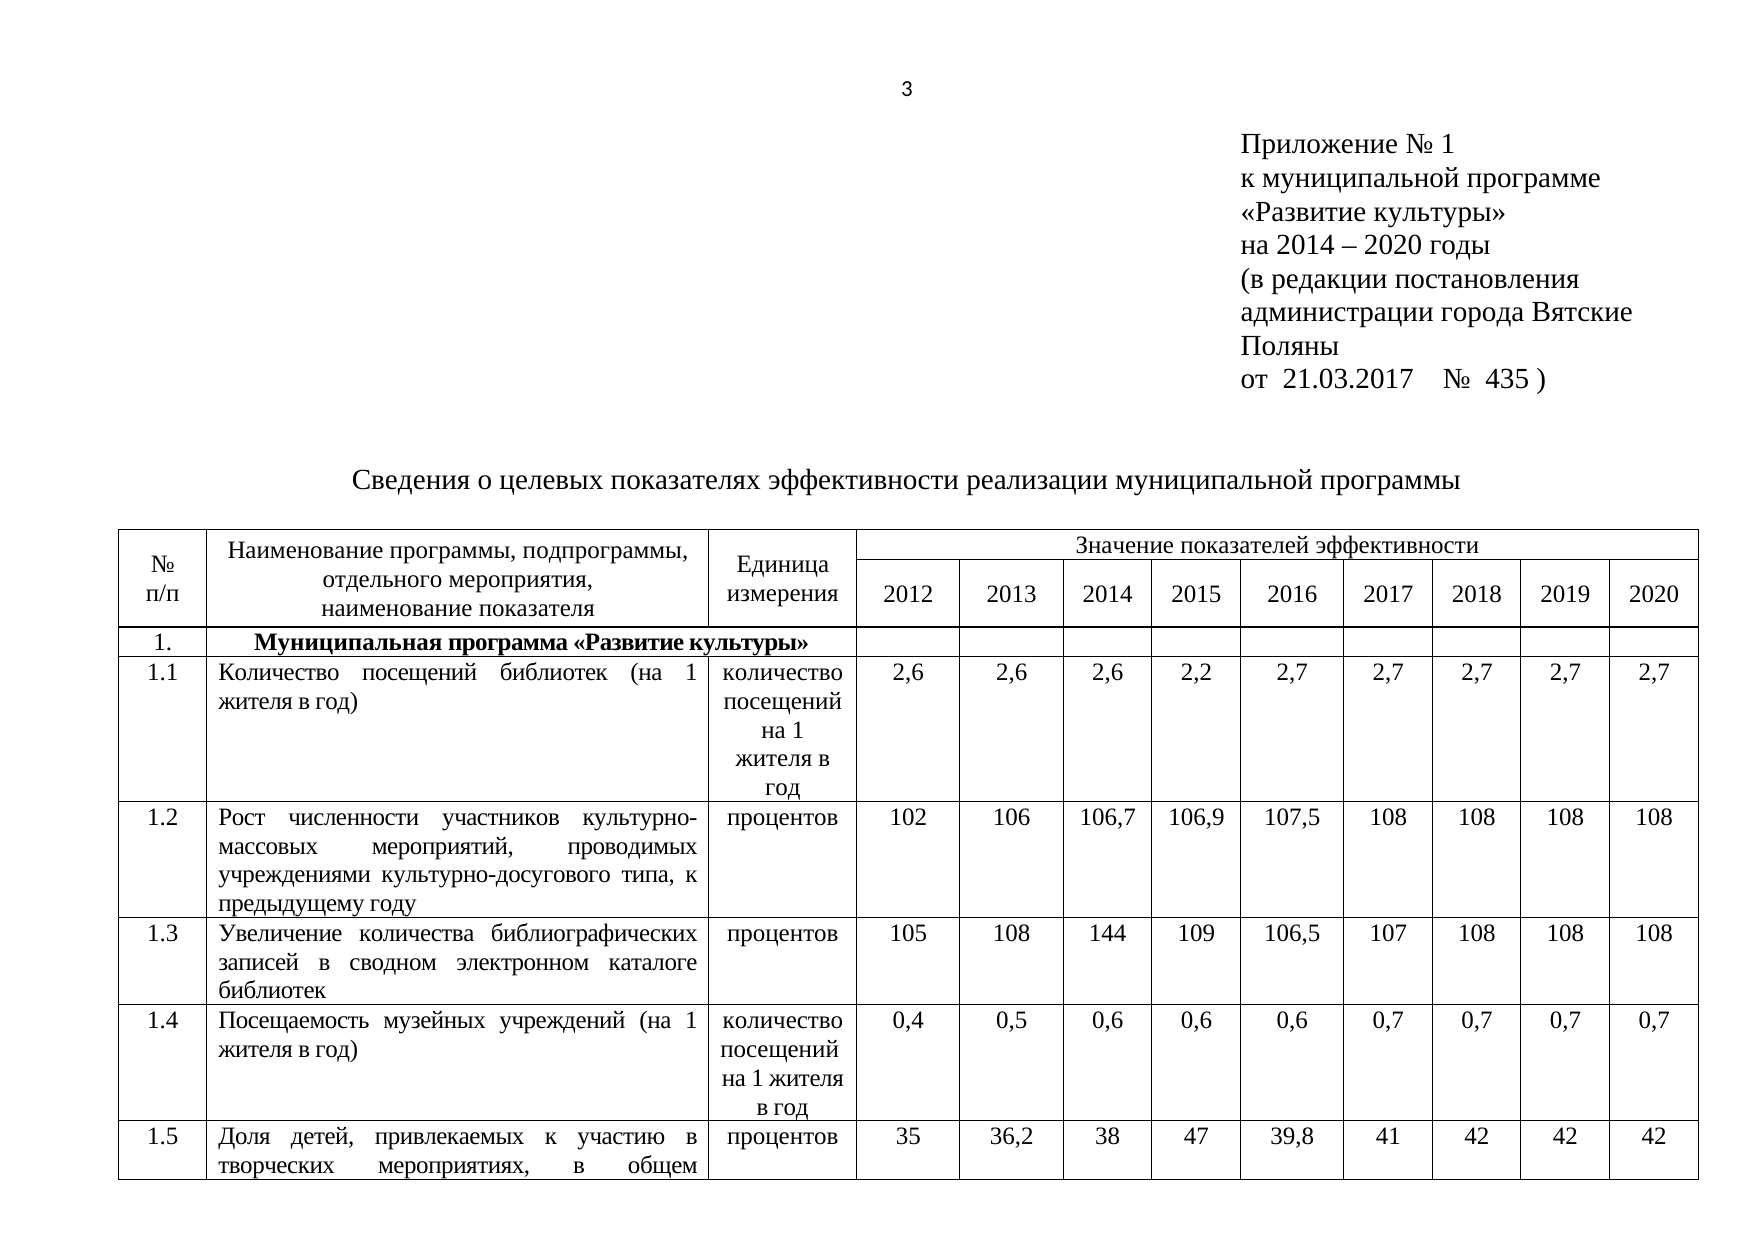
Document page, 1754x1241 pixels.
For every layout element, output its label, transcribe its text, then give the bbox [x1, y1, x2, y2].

text Приложение № 1 [1240, 127, 1695, 160]
table_cell 2,6 [960, 657, 1063, 801]
table_cell 1.2 [119, 802, 206, 917]
table_cell 2016 [1241, 560, 1343, 626]
text от 21.03.2017 № 435 ) [1240, 361, 1695, 395]
table_cell [1433, 628, 1520, 656]
table_cell 108 [1610, 918, 1698, 1004]
table_cell 106,7 [1064, 802, 1151, 917]
table_cell 2,7 [1241, 657, 1343, 801]
table_cell 41 [1344, 1121, 1432, 1179]
table_cell 144 [1064, 918, 1151, 1004]
table_cell количество посещений на 1 жителя в год [709, 657, 856, 801]
table_cell 108 [1521, 918, 1609, 1004]
table_cell 2,7 [1344, 657, 1432, 801]
table_cell 2017 [1344, 560, 1432, 626]
table_cell 36,2 [960, 1121, 1063, 1179]
table_cell 102 [857, 802, 959, 917]
table_cell 47 [1152, 1121, 1240, 1179]
table_cell процентов [709, 802, 856, 917]
table_cell 108 [1344, 802, 1432, 917]
table_cell 2,2 [1152, 657, 1240, 801]
table_cell 106,5 [1241, 918, 1343, 1004]
table_cell 42 [1521, 1121, 1609, 1179]
table_cell 106 [960, 802, 1063, 917]
table_cell 0,4 [857, 1005, 959, 1120]
table_cell Количество посещений библиотек (на 1 жителя в год) [207, 657, 708, 801]
table_cell 2014 [1064, 560, 1151, 626]
table_cell 2,6 [857, 657, 959, 801]
table_cell 1.5 [119, 1121, 206, 1179]
table_cell 107,5 [1241, 802, 1343, 917]
table_cell 105 [857, 918, 959, 1004]
table_cell [960, 628, 1063, 656]
table_cell 1.3 [119, 918, 206, 1004]
table_cell 2,7 [1433, 657, 1520, 801]
table_cell Доля детей, привлекаемых к участию в творческих мероприятиях, в общем количестве детей [207, 1121, 708, 1179]
table_cell [1241, 628, 1343, 656]
table_cell 108 [1521, 802, 1609, 917]
table_cell 42 [1610, 1121, 1698, 1179]
table_cell 2019 [1521, 560, 1609, 626]
table_cell 2012 [857, 560, 959, 626]
table_cell 2,7 [1521, 657, 1609, 801]
table_cell Посещаемость музейных учреждений (на 1 жителя в год) [207, 1005, 708, 1120]
table_cell 1.4 [119, 1005, 206, 1120]
table_cell 1. [119, 628, 206, 656]
table_cell [1064, 628, 1151, 656]
table_cell 0,6 [1241, 1005, 1343, 1120]
table_header Единица измерения [709, 530, 856, 626]
table_cell 2018 [1433, 560, 1520, 626]
table_cell 38 [1064, 1121, 1151, 1179]
text «Развитие культуры» [1240, 194, 1695, 227]
table_cell процентов [709, 1121, 856, 1179]
text к муниципальной программе [1240, 160, 1695, 194]
text на 2014 – 2020 годы [1240, 227, 1695, 261]
table_cell 0,6 [1152, 1005, 1240, 1120]
table_cell процентов [709, 918, 856, 1004]
text (в редакции постановления администрации города Вятские Поляны [1240, 261, 1695, 361]
table_cell Рост численности участников культурно-массовых мероприятий, проводимых учреждениями культурно-досугового типа, к предыдущему году [207, 802, 708, 917]
table_cell 2015 [1152, 560, 1240, 626]
table_cell [857, 628, 959, 656]
table_cell 2,6 [1064, 657, 1151, 801]
table_cell 0,5 [960, 1005, 1063, 1120]
table_cell 35 [857, 1121, 959, 1179]
table_cell 107 [1344, 918, 1432, 1004]
table_cell [1344, 628, 1432, 656]
table_cell 108 [1433, 918, 1520, 1004]
table_cell 0,7 [1344, 1005, 1432, 1120]
table_header Значение показателей эффективности [857, 530, 1698, 559]
table_cell 39,8 [1241, 1121, 1343, 1179]
table_header Наименование программы, подпрограммы, отдельного мероприятия, наименование показателя [207, 530, 708, 626]
table_cell [1152, 628, 1240, 656]
text Сведения о целевых показателях эффективности реализации муниципальной программы [118, 462, 1695, 496]
table_cell 2013 [960, 560, 1063, 626]
table_cell Муниципальная программа «Развитие культуры» [207, 628, 856, 656]
table_cell 0,7 [1610, 1005, 1698, 1120]
table_cell 109 [1152, 918, 1240, 1004]
table_cell 0,7 [1521, 1005, 1609, 1120]
table_cell [1521, 628, 1609, 656]
table_cell 108 [1610, 802, 1698, 917]
table_cell 0,7 [1433, 1005, 1520, 1120]
table_cell 2,7 [1610, 657, 1698, 801]
table_cell Увеличение количества библиографических записей в сводном электронном каталоге библиотек [207, 918, 708, 1004]
table_cell 108 [1433, 802, 1520, 917]
table_cell 106,9 [1152, 802, 1240, 917]
table_header № п/п [119, 530, 206, 626]
table_cell 42 [1433, 1121, 1520, 1179]
table_cell 1.1 [119, 657, 206, 801]
table_cell 0,6 [1064, 1005, 1151, 1120]
table_cell 108 [960, 918, 1063, 1004]
table_cell количество посещений на 1 жителя в год [709, 1005, 856, 1120]
table_cell 2020 [1610, 560, 1698, 626]
table_cell [1610, 628, 1698, 656]
